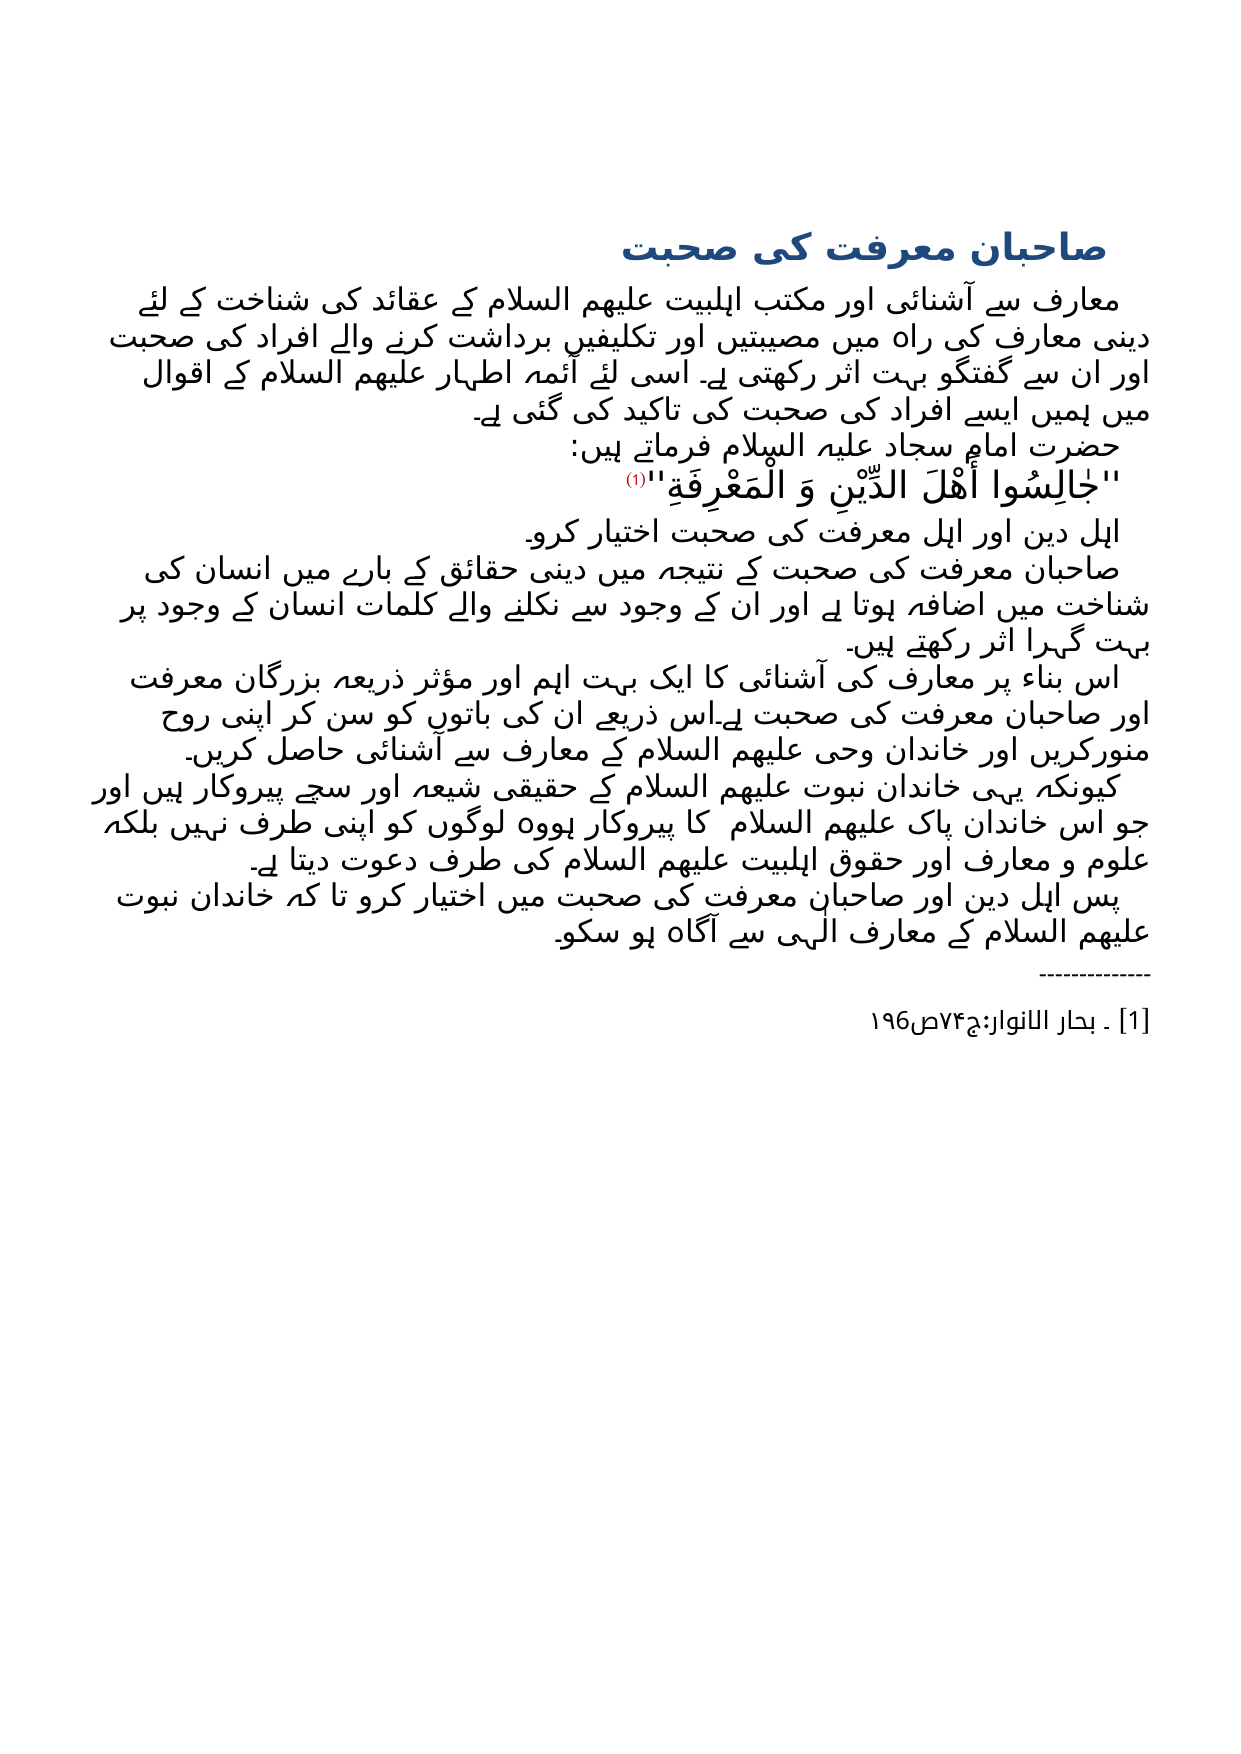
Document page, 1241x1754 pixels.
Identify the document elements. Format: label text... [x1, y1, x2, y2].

text اہل دین اور اہل معرفت کی صحبت اختیار کرو۔ [89, 514, 1152, 550]
text [1] ۔ بحار الانوار:ج۷۴ص۱۹6 [89, 997, 1152, 1045]
subtitle صاحبان معرفت کی صحبت [89, 226, 1152, 269]
text معارف سے آشنائی اور مکتب اہلبیت علیھم السلام کے عقائد کی شناخت کے لئے دینی معارف کی راہ میں مصیبتیں اور تکلیفیں برداشت کرنے والے افراد کی صحبت اور ان سے گفتگو بہت اثر رکھتی ہے۔ اسی لئے آئمہ اطہار علیھم السلام کے اقوال میں ہمیں ایسے افراد کی صحبت کی تاکید کی گئی ہے۔ [89, 282, 1152, 427]
text کیونکہ یہی خاندان نبوت علیھم السلام کے حقیقی شیعہ اور سچے پیروکار ہیں اور جو اس خاندان پاک علیھم السلام کا پیروکار ہووہ لوگوں کو اپنی طرف نہیں بلکہ علوم و معارف اور حقوق اہلبیت علیھم السلام کی طرف دعوت دیتا ہے۔ [89, 768, 1152, 877]
text اس بناء پر معارف کی آشنائی کا ایک بہت اہم اور مؤثر ذریعہ بزرگان معرفت اور صاحبان معرفت کی صحبت ہے۔اس ذریعے ان کی باتوں کو سن کر اپنی روح منورکریں اور خاندان وحی علیھم السلام کے معارف سے آشنائی حاصل کریں۔ [89, 659, 1152, 768]
text -------------- [89, 950, 1152, 997]
text ''جٰالِسُوا أَهْلَ الدِّیْنِ وَ الْمَعْرِفَةِ''(1) [89, 463, 1152, 514]
text پس اہل دین اور صاحبان معرفت کی صحبت میں اختیار کرو تا کہ خاندان نبوت علیھم السلام کے معارف الٰہی سے آگاہ ہو سکو۔ [89, 877, 1152, 950]
text حضرت امام سجاد علیہ السلام فرماتے ہیں: [89, 427, 1152, 463]
text صاحبان معرفت کی صحبت کے نتیجہ میں دینی حقائق کے بارے میں انسان کی شناخت میں اضافہ ہوتا ہے اور ان کے وجود سے نکلنے والے کلمات انسان کے وجود پر بہت گہرا اثر رکھتے ہیں۔ [89, 550, 1152, 659]
